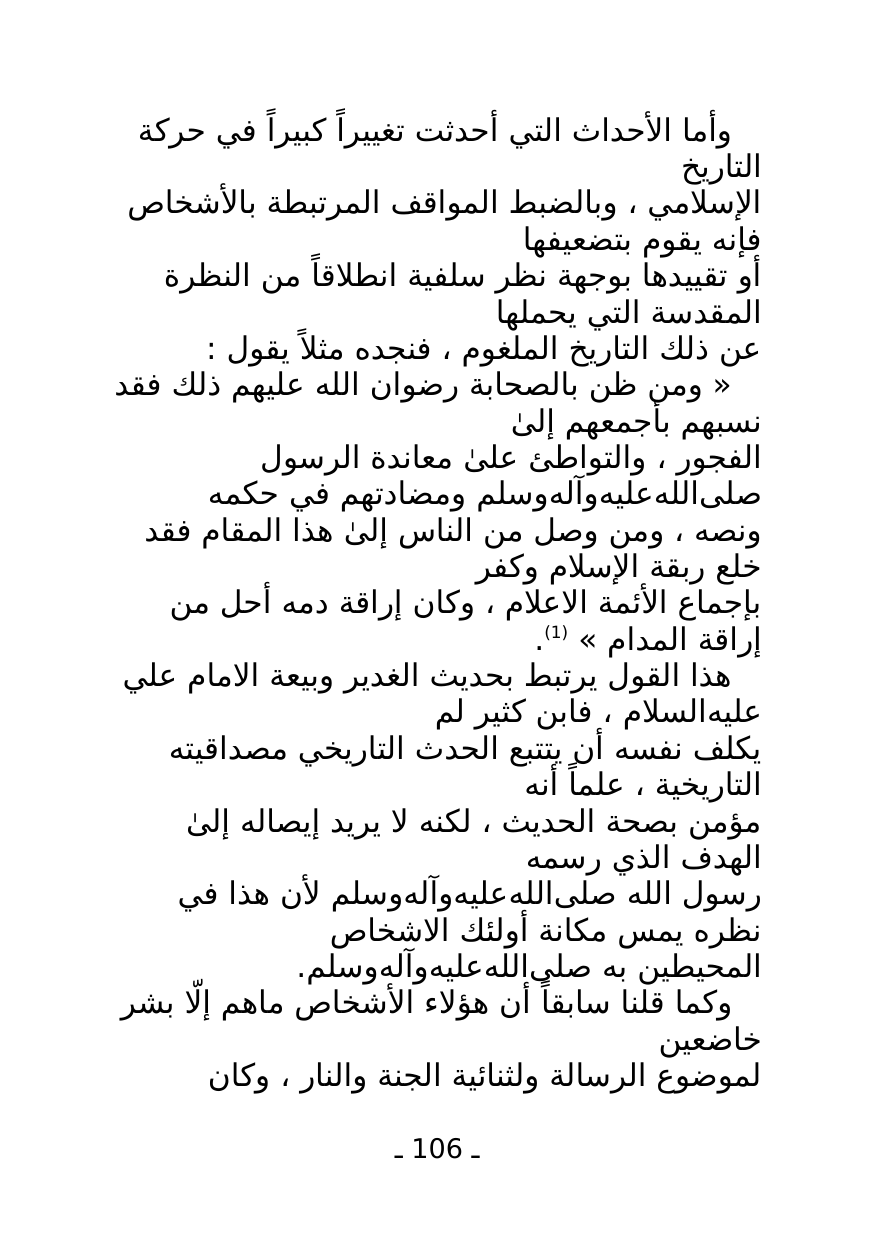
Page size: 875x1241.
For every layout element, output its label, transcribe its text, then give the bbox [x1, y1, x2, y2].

text وأما الأحداث التي أحدثت تغييراً كبيراً في حركة التاريخ الإسلامي ، وبالضبط المواقف المرتبطة بالأشخاص فإنه يقوم بتضعيفها أو تقييدها بوجهة نظر سلفية انطلاقاً من النظرة المقدسة التي يحملها عن ذلك التاريخ الملغوم ، فنجده مثلاً يقول : [112, 112, 762, 367]
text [112, 985, 762, 1094]
text « ومن ظن بالصحابة رضوان الله عليهم ذلك فقد نسبهم بأجمعهم إلىٰ الفجور ، والتواطئ علىٰ معاندة الرسول صلى‌الله‌عليه‌وآله‌وسلم ومضادتهم في حكمه ونصه ، ومن وصل من الناس إلىٰ هذا المقام فقد خلع ربقة الإسلام وكفر بإجماع الأئمة الاعلام ، وكان إراقة دمه أحل من إراقة المدام » (1). [112, 367, 762, 657]
text هذا القول يرتبط بحديث الغدير وبيعة الامام علي عليه‌السلام ، فابن كثير لم يكلف نفسه أن يتتبع الحدث التاريخي مصداقيته التاريخية ، علماً أنه مؤمن بصحة الحديث ، لكنه لا يريد إيصاله إلىٰ الهدف الذي رسمه رسول الله صلى‌الله‌عليه‌وآله‌وسلم لأن هذا في نظره يمس مكانة أولئك الاشخاص المحيطين به صلى‌الله‌عليه‌وآله‌وسلم. [112, 657, 762, 985]
